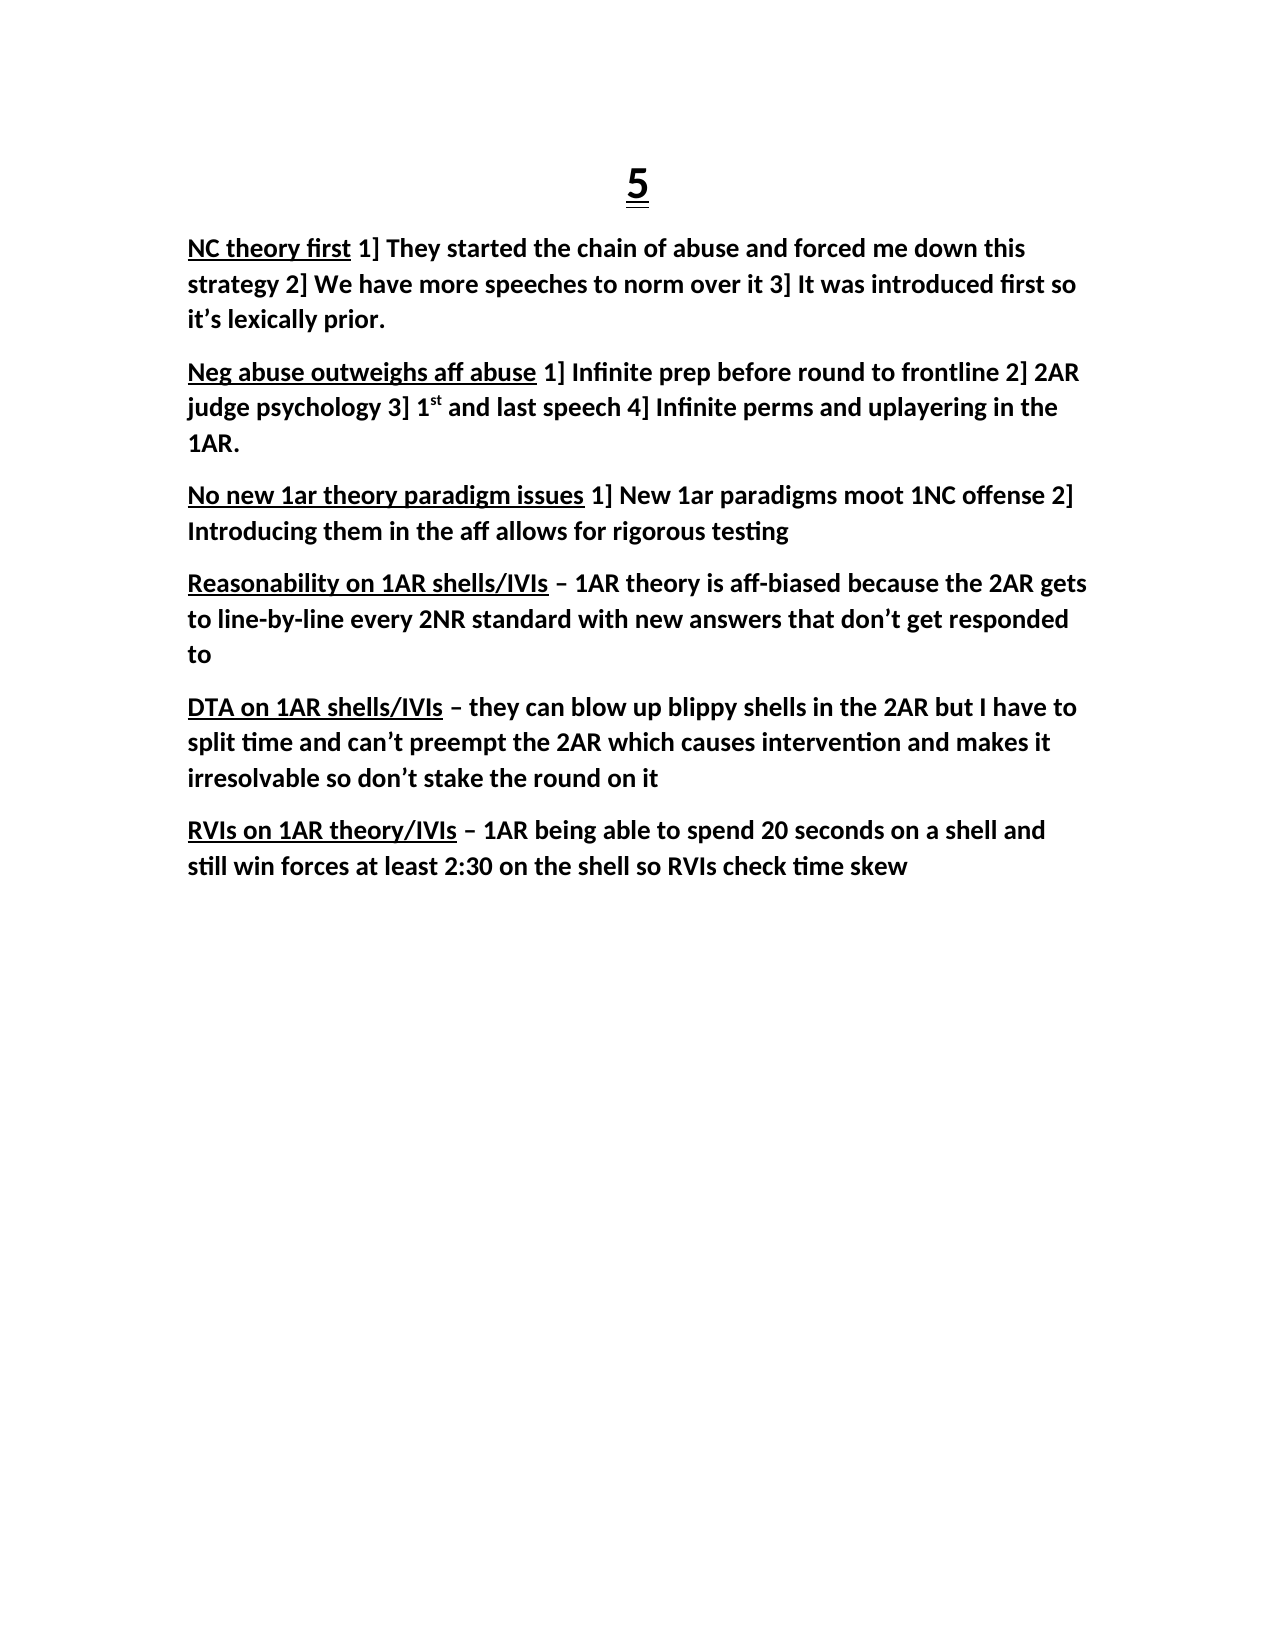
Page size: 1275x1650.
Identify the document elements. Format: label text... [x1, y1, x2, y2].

subtitle RVIs on 1AR theory/IVIs – 1AR being able to spend 20 seconds on a shell and still win forces at least 2:30 on the shell so RVIs check time skew [187, 813, 1087, 882]
subtitle Reasonability on 1AR shells/IVIs – 1AR theory is aff-biased because the 2AR gets to line-by-line every 2NR standard with new answers that don’t get responded to [187, 566, 1087, 670]
subtitle No new 1ar theory paradigm issues 1] New 1ar paradigms moot 1NC offense 2] Introducing them in the aff allows for rigorous testing [187, 478, 1087, 547]
subtitle NC theory first 1] They started the chain of abuse and forced me down this strategy 2] We have more speeches to norm over it 3] It was introduced first so it’s lexically prior. [187, 231, 1087, 335]
subtitle DTA on 1AR shells/IVIs – they can blow up blippy shells in the 2AR but I have to split time and can’t preempt the 2AR which causes intervention and makes it irresolvable so don’t stake the round on it [187, 690, 1087, 794]
subtitle 5 [187, 154, 1087, 210]
subtitle Neg abuse outweighs aff abuse 1] Infinite prep before round to frontline 2] 2AR judge psychology 3] 1st and last speech 4] Infinite perms and uplayering in the 1AR. [187, 355, 1087, 459]
